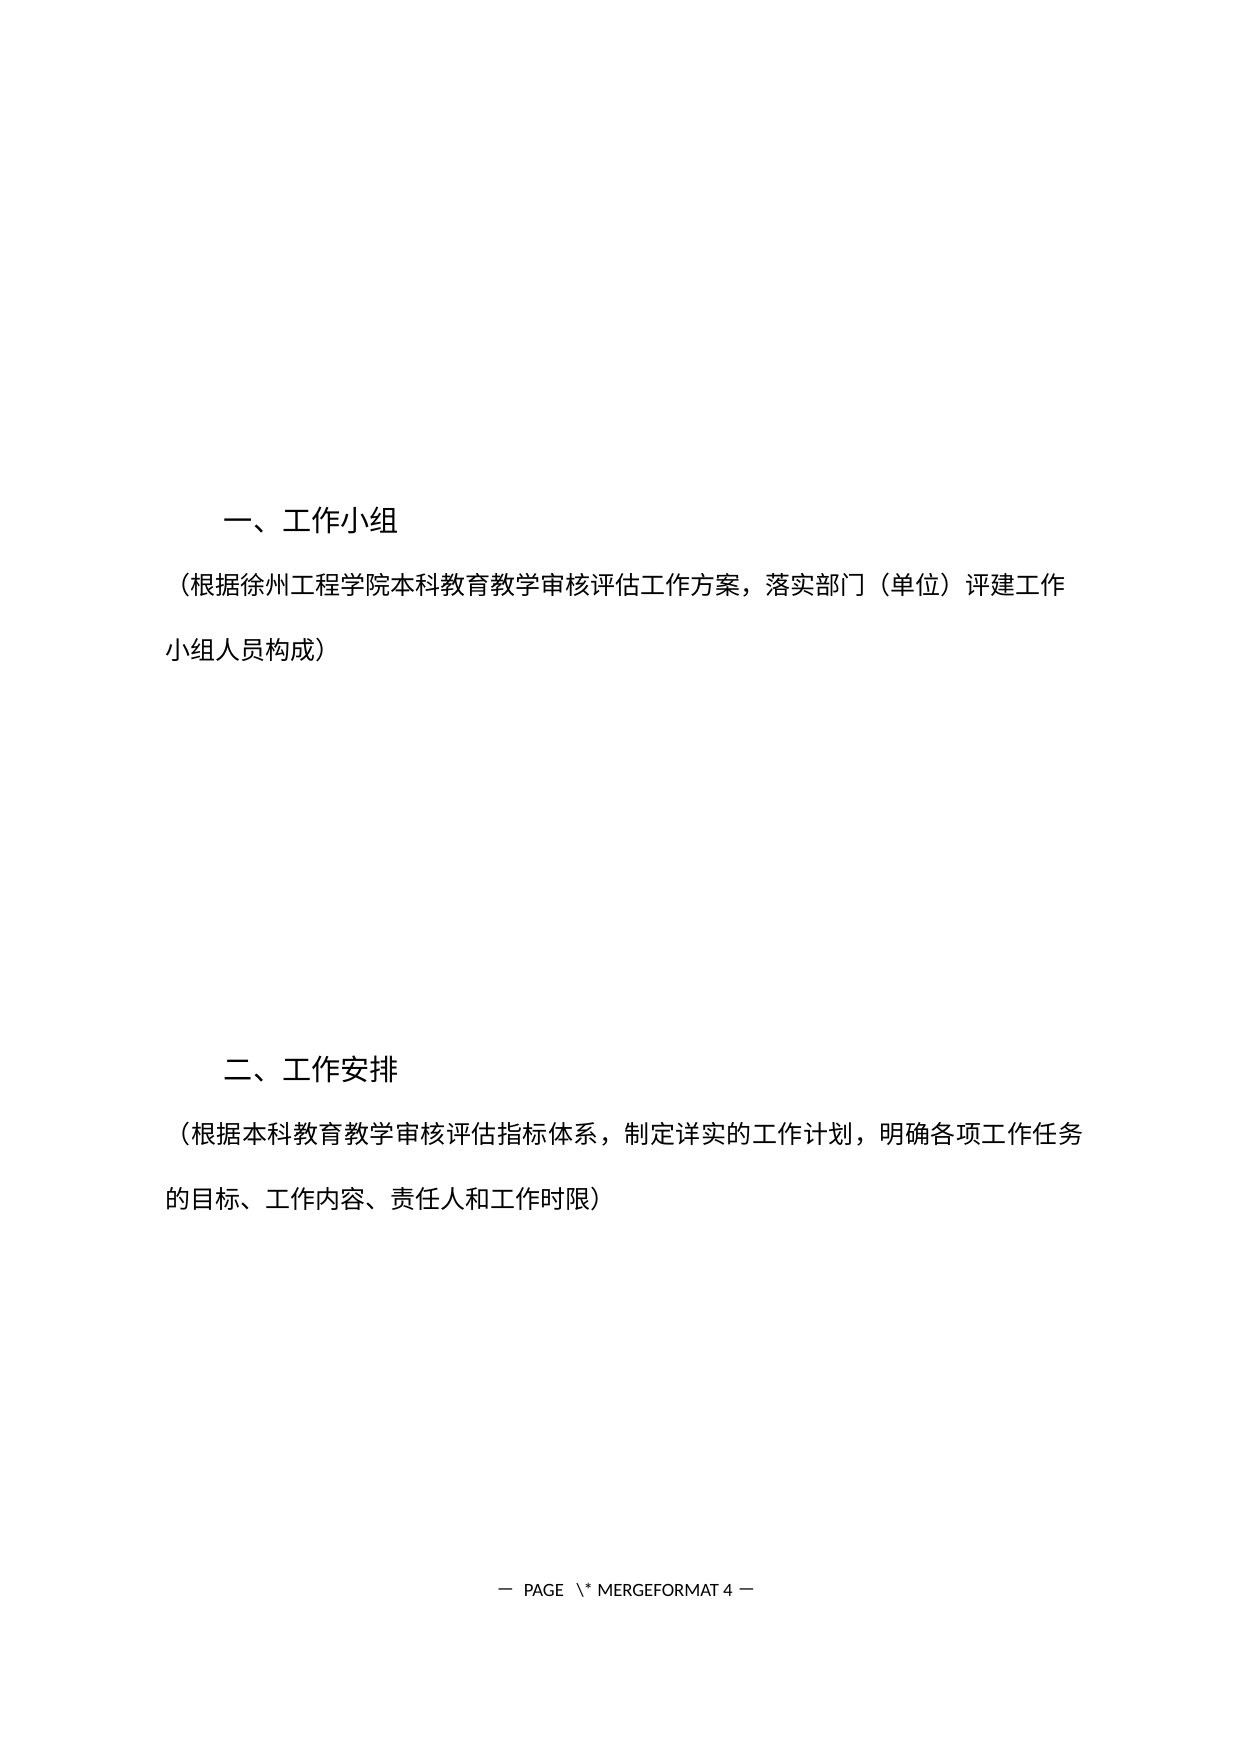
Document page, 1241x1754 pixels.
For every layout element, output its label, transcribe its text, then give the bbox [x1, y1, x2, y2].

text 一、工作小组 [165, 486, 1087, 551]
text 二、工作安排 [165, 1035, 1087, 1100]
text （根据徐州工程学院本科教育教学审核评估工作方案，落实部门（单位）评建工作小组人员构成） [165, 551, 1087, 681]
text （根据本科教育教学审核评估指标体系，制定详实的工作计划，明确各项工作任务的目标、工作内容、责任人和工作时限） [165, 1100, 1087, 1230]
